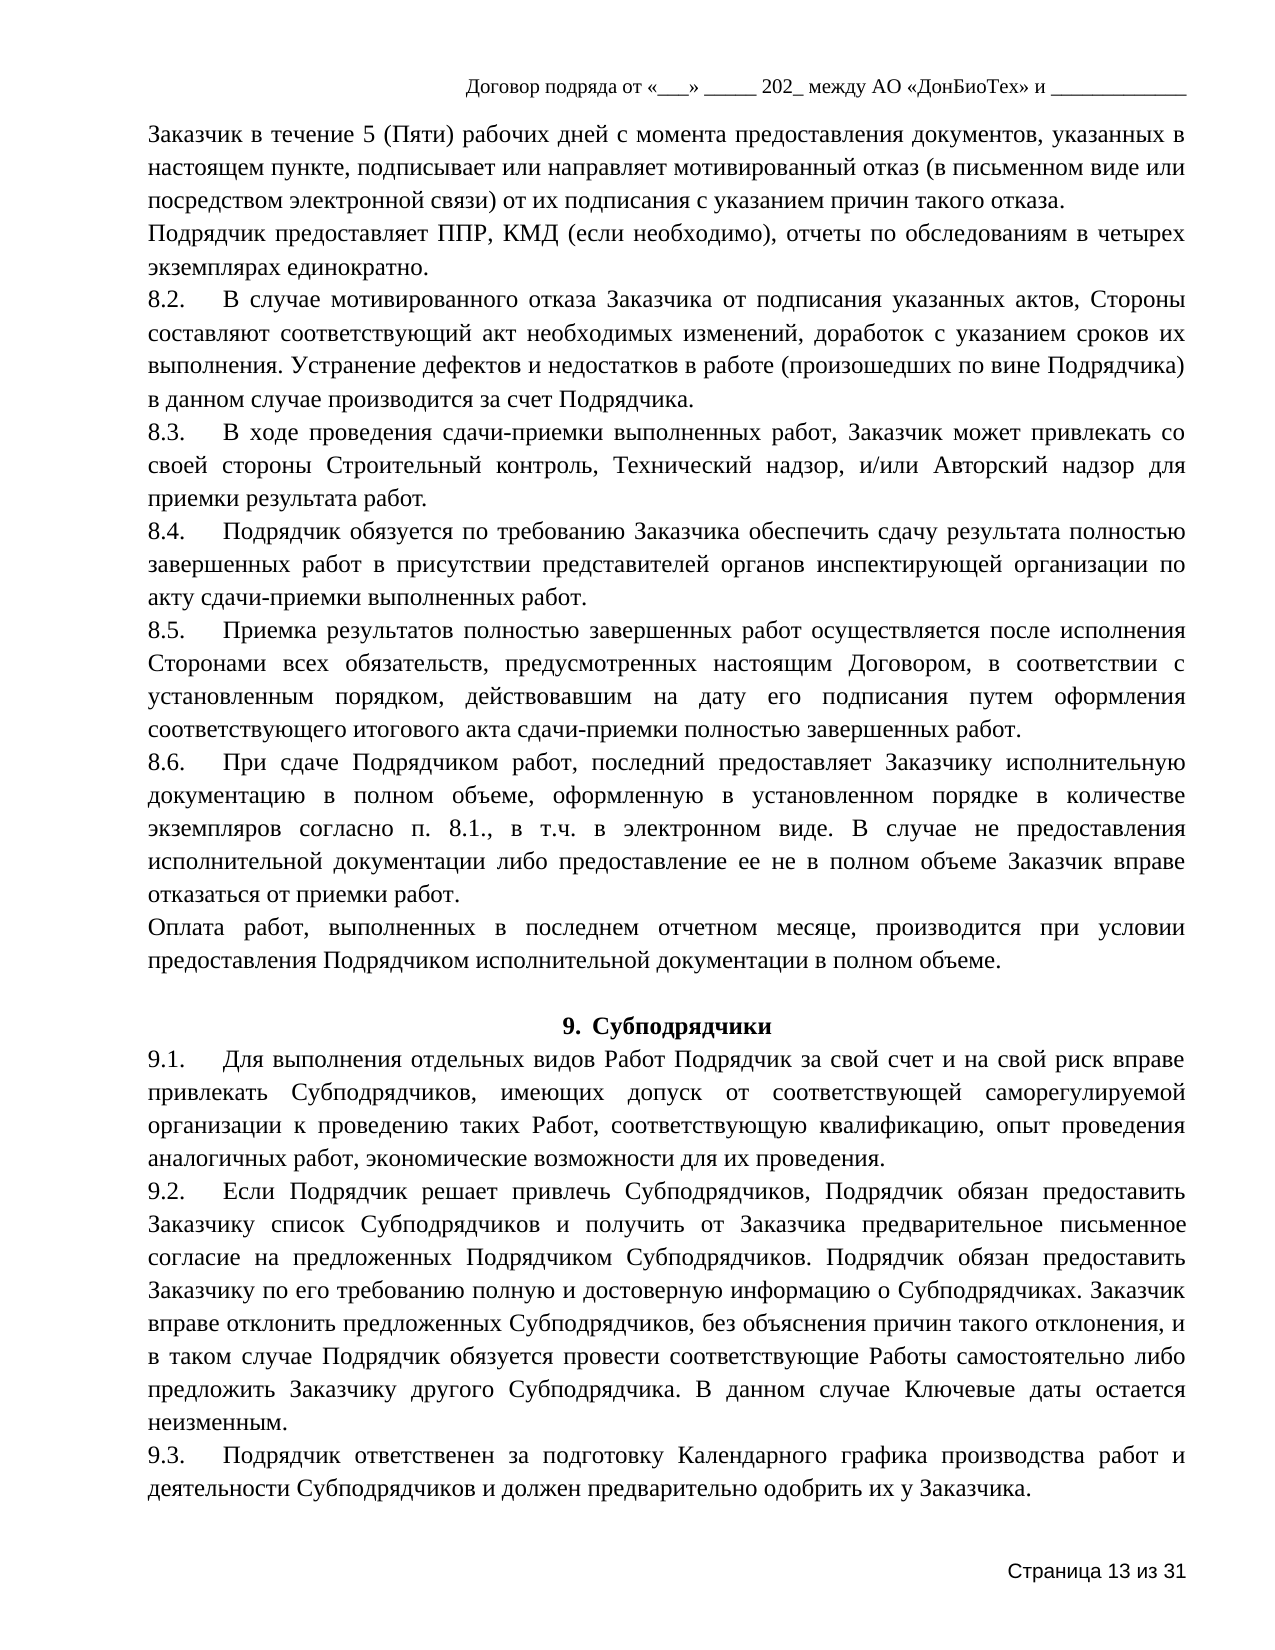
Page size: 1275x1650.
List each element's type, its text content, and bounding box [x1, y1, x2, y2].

list Субподрядчики [148, 1011, 1186, 1040]
list В ходе проведения сдачи-приемки выполненных работ, Заказчик может привлекать со своей стороны Строительный контроль, Технический надзор, и/или Авторский надзор для приемки результата работ. [148, 417, 1186, 511]
list Для выполнения отдельных видов Работ Подрядчик за свой счет и на свой риск вправе привлекать Субподрядчиков, имеющих допуск от соответствующей саморегулируемой организации к проведению таких Работ, соответствующую квалификацию, опыт проведения аналогичных работ, экономические возможности для их проведения. [148, 1044, 1186, 1172]
list Подрядчик ответственен за подготовку Календарного графика производства работ и деятельности Субподрядчиков и должен предварительно одобрить их у Заказчика. [148, 1440, 1186, 1502]
list Оплата работ, выполненных в последнем отчетном месяце, производится при условии предоставления Подрядчиком исполнительной документации в полном объеме. [148, 912, 1186, 974]
list Подрядчик обязуется по требованию Заказчика обеспечить сдачу результата полностью завершенных работ в присутствии представителей органов инспектирующей организации по акту сдачи-приемки выполненных работ. [148, 516, 1186, 611]
list Заказчик в течение 5 (Пяти) рабочих дней с момента предоставления документов, указанных в настоящем пункте, подписывает или направляет мотивированный отказ (в письменном виде или посредством электронной связи) от их подписания с указанием причин такого отказа. [148, 119, 1186, 214]
list Подрядчик предоставляет ППР, КМД (если необходимо), отчеты по обследованиям в четырех экземплярах единократно. [148, 218, 1186, 280]
list В случае мотивированного отказа Заказчика от подписания указанных актов, Стороны составляют соответствующий акт необходимых изменений, доработок с указанием сроков их выполнения. Устранение дефектов и недостатков в работе (произошедших по вине Подрядчика) в данном случае производится за счет Подрядчика. [148, 284, 1186, 412]
list Приемка результатов полностью завершенных работ осуществляется после исполнения Сторонами всех обязательств, предусмотренных настоящим Договором, в соответствии с установленным порядком, действовавшим на дату его подписания путем оформления соответствующего итогового акта сдачи-приемки полностью завершенных работ. [148, 615, 1186, 743]
list При сдаче Подрядчиком работ, последний предоставляет Заказчику исполнительную документацию в полном объеме, оформленную в установленном порядке в количестве экземпляров согласно п. 8.1., в т.ч. в электронном виде. В случае не предоставления исполнительной документации либо предоставление ее не в полном объеме Заказчик вправе отказаться от приемки работ. [148, 747, 1186, 908]
list Если Подрядчик решает привлечь Субподрядчиков, Подрядчик обязан предоставить Заказчику список Субподрядчиков и получить от Заказчика предварительное письменное согласие на предложенных Подрядчиком Субподрядчиков. Подрядчик обязан предоставить Заказчику по его требованию полную и достоверную информацию о Субподрядчиках. Заказчик вправе отклонить предложенных Субподрядчиков, без объяснения причин такого отклонения, и в таком случае Подрядчик обязуется провести соответствующие Работы самостоятельно либо предложить Заказчику другого Субподрядчика. В данном случае Ключевые даты остается неизменным. [148, 1176, 1186, 1436]
